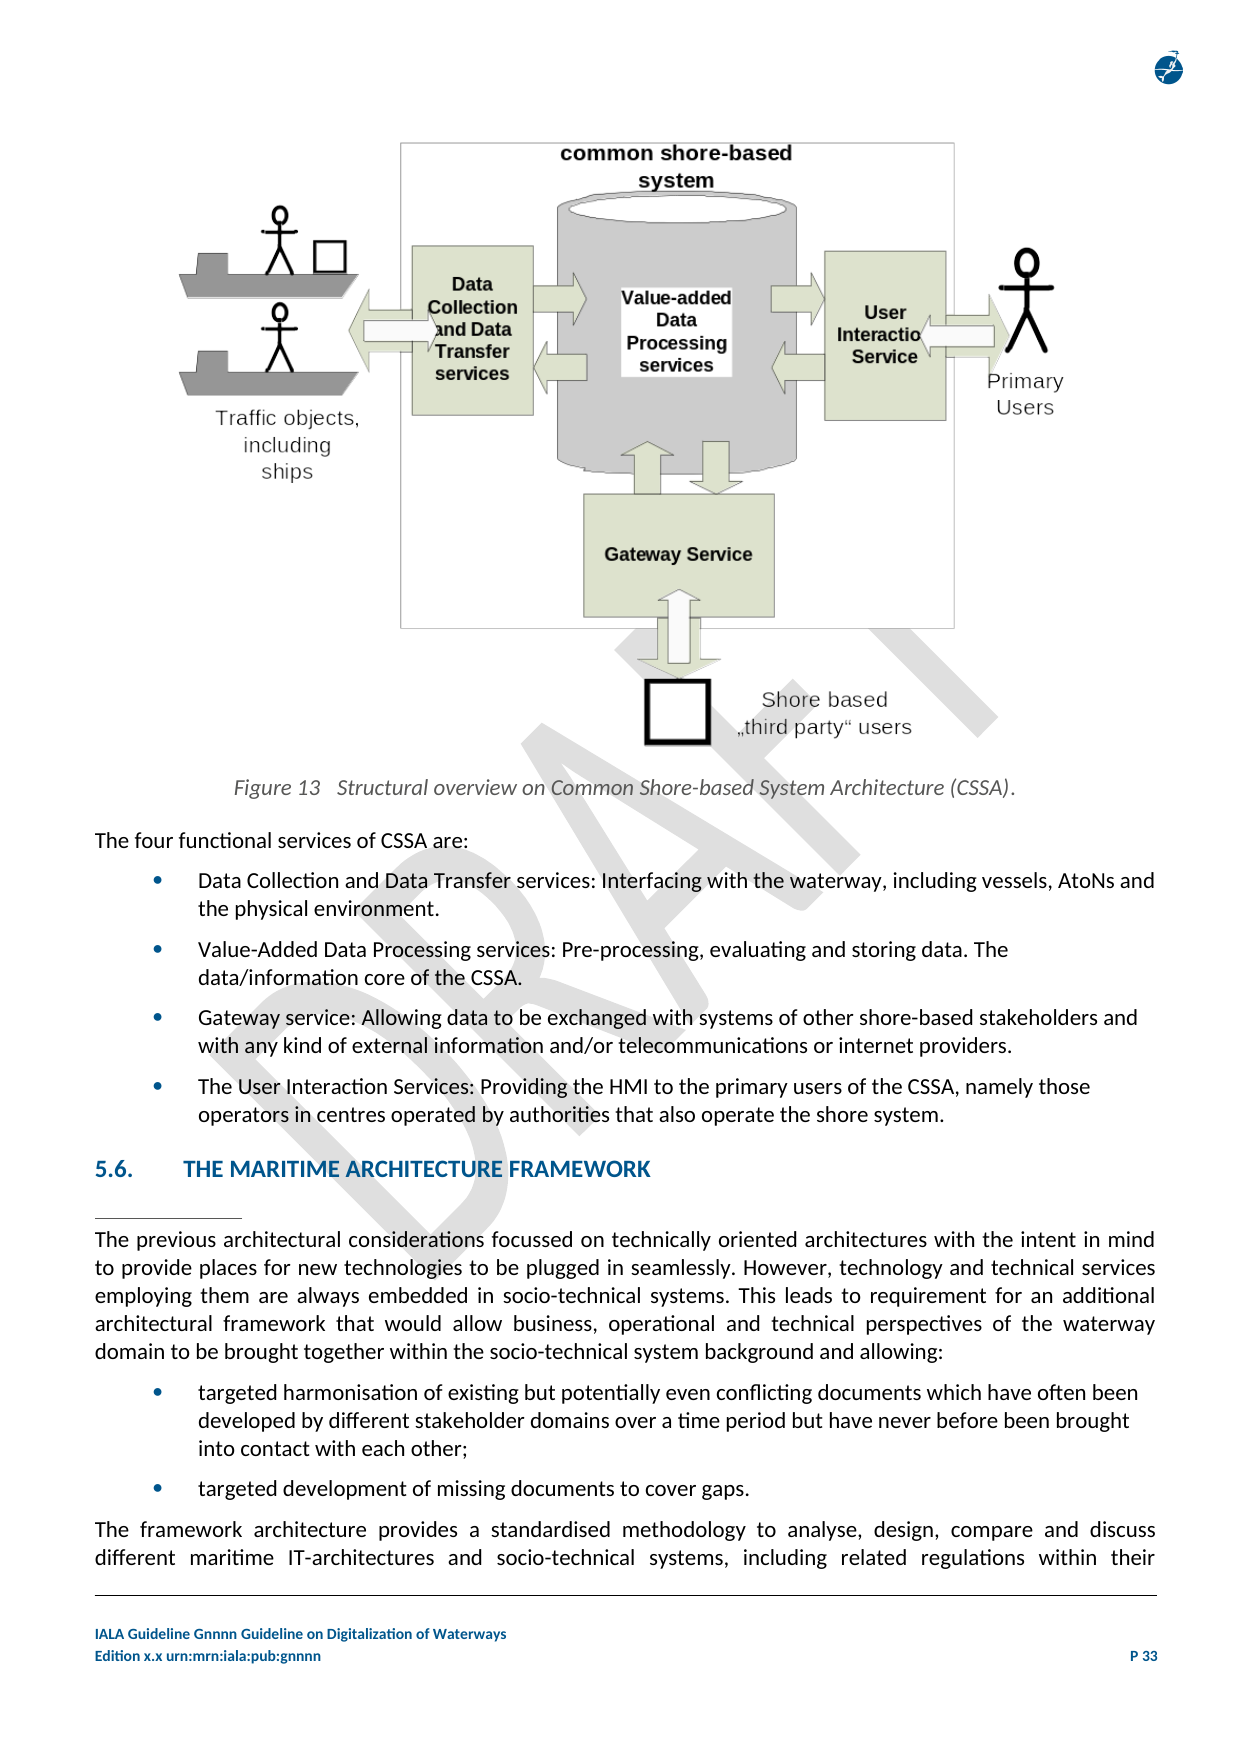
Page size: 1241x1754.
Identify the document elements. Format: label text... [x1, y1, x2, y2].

text Structural overview on Common Shore-based System Architecture (CSSA). [94, 773, 1157, 801]
text The four functional services of CSSA are: [94, 826, 1157, 854]
text targeted development of missing documents to cover gaps. [153, 1474, 1157, 1502]
picture [1123, 0, 1241, 119]
subtitle The Maritime Architecture Framework [94, 1153, 1157, 1184]
text The previous architectural considerations focussed on technically oriented architectures with the intent in mind to provide places for new technologies to be plugged in seamlessly. However, technology and technical services employing them are always embedded in socio-technical systems. This leads to requirement for an additional architectural framework that would allow business, operational and technical perspectives of the waterway domain to be brought together within the socio-technical system background and allowing: [94, 1225, 1157, 1365]
text Gateway service: Allowing data to be exchanged with systems of other shore-based stakeholders and with any kind of external information and/or telecommunications or internet providers. [153, 1003, 1157, 1059]
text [94, 1515, 1157, 1571]
text targeted harmonisation of existing but potentially even conflicting documents which have often been developed by different stakeholder domains over a time period but have never before been brought into contact with each other; [153, 1378, 1157, 1462]
text The User Interaction Services: Providing the HMI to the primary users of the CSSA, namely those operators in centres operated by authorities that also operate the shore system. [153, 1072, 1157, 1128]
text Value-Added Data Processing services: Pre-processing, evaluating and storing data. The data/information core of the CSSA. [153, 935, 1157, 991]
text Data Collection and Data Transfer services: Interfacing with the waterway, including vessels, AtoNs and the physical environment. [153, 866, 1157, 922]
